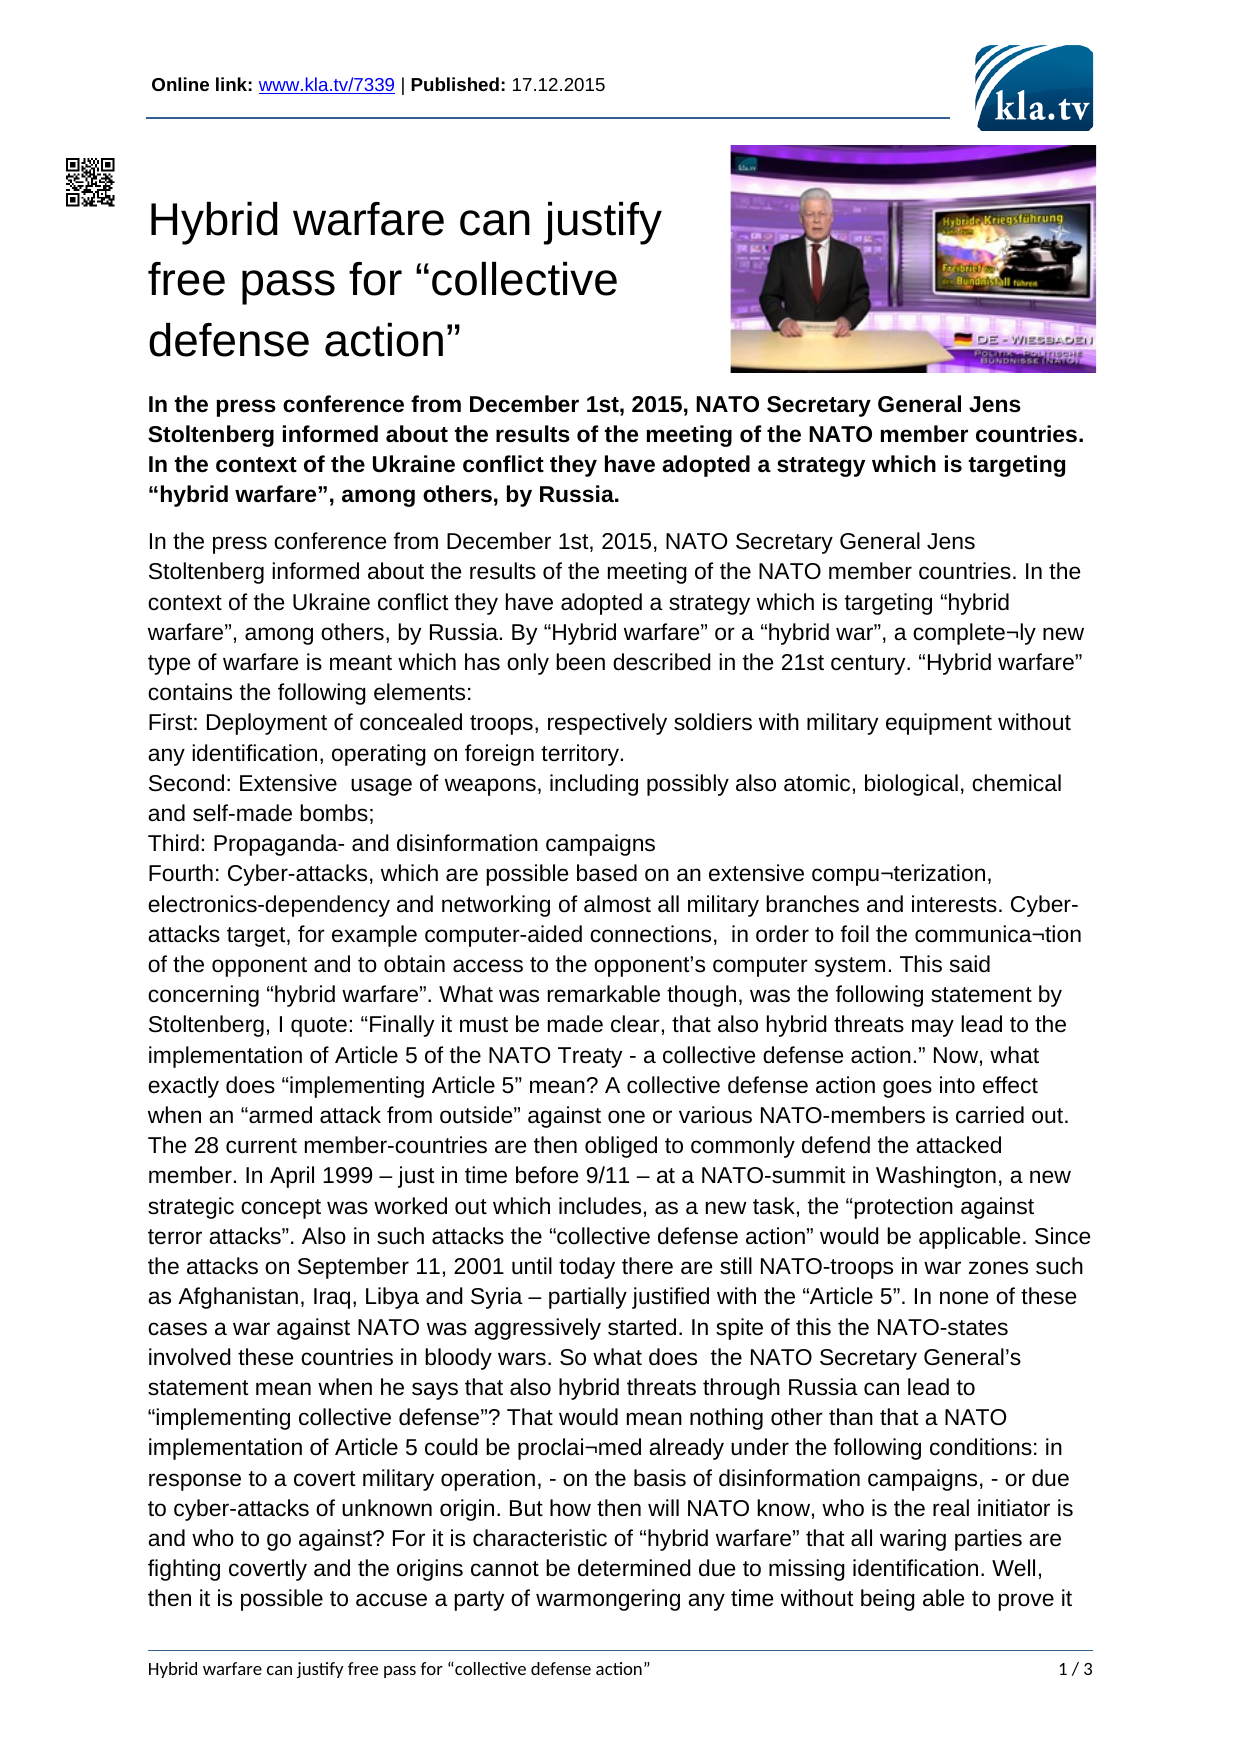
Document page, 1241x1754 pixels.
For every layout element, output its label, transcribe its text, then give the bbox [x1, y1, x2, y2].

text In the press conference from December 1st, 2015, NATO Secretary General Jens Stoltenberg informed about the results of the meeting of the NATO member countries. In the context of the Ukraine conflict they have adopted a strategy which is targeting “hybrid warfare”, among others, by Russia. [148, 391, 1093, 507]
text Hybrid warfare can justify free pass for “collective defense action” [148, 192, 1093, 366]
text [148, 528, 1093, 1612]
